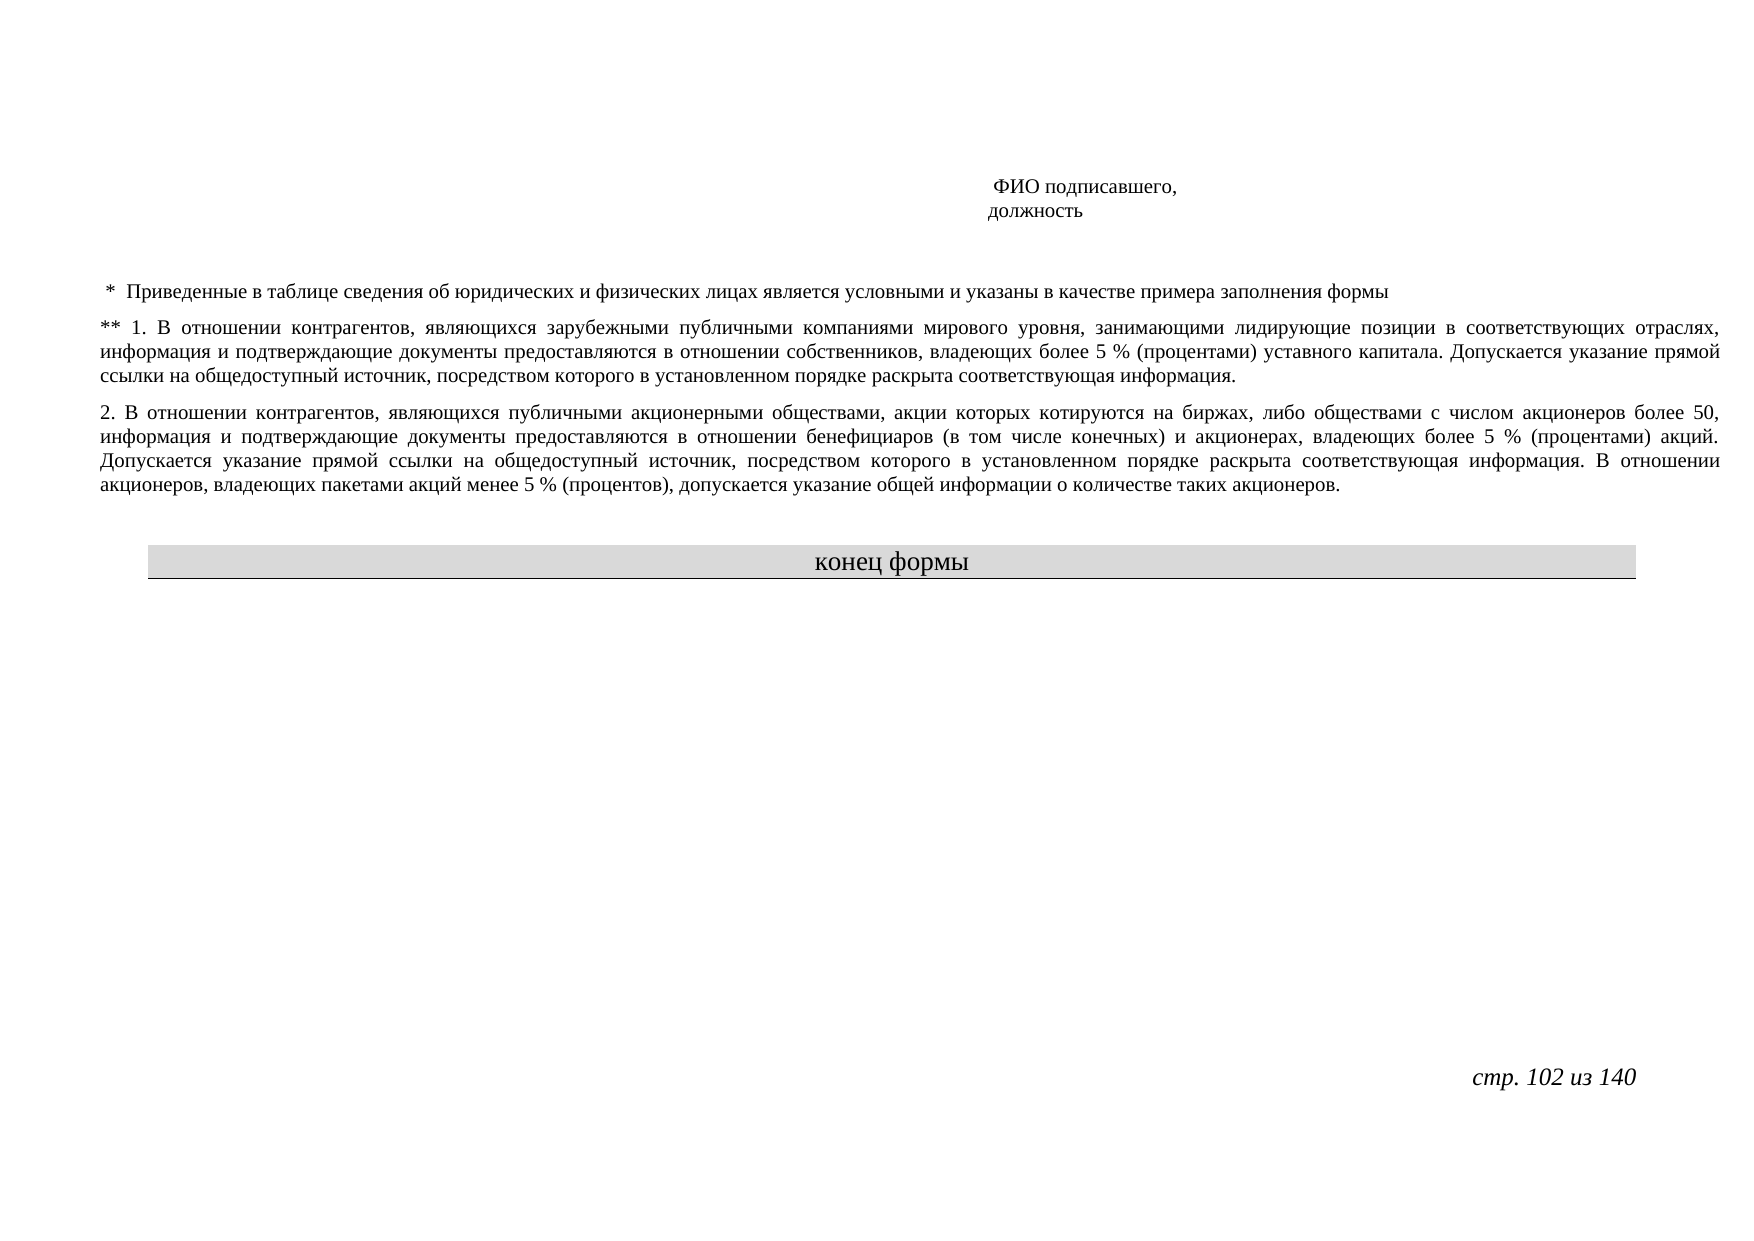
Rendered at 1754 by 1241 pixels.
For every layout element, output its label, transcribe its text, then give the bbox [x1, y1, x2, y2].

text конец формы [148, 545, 1636, 578]
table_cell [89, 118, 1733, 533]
